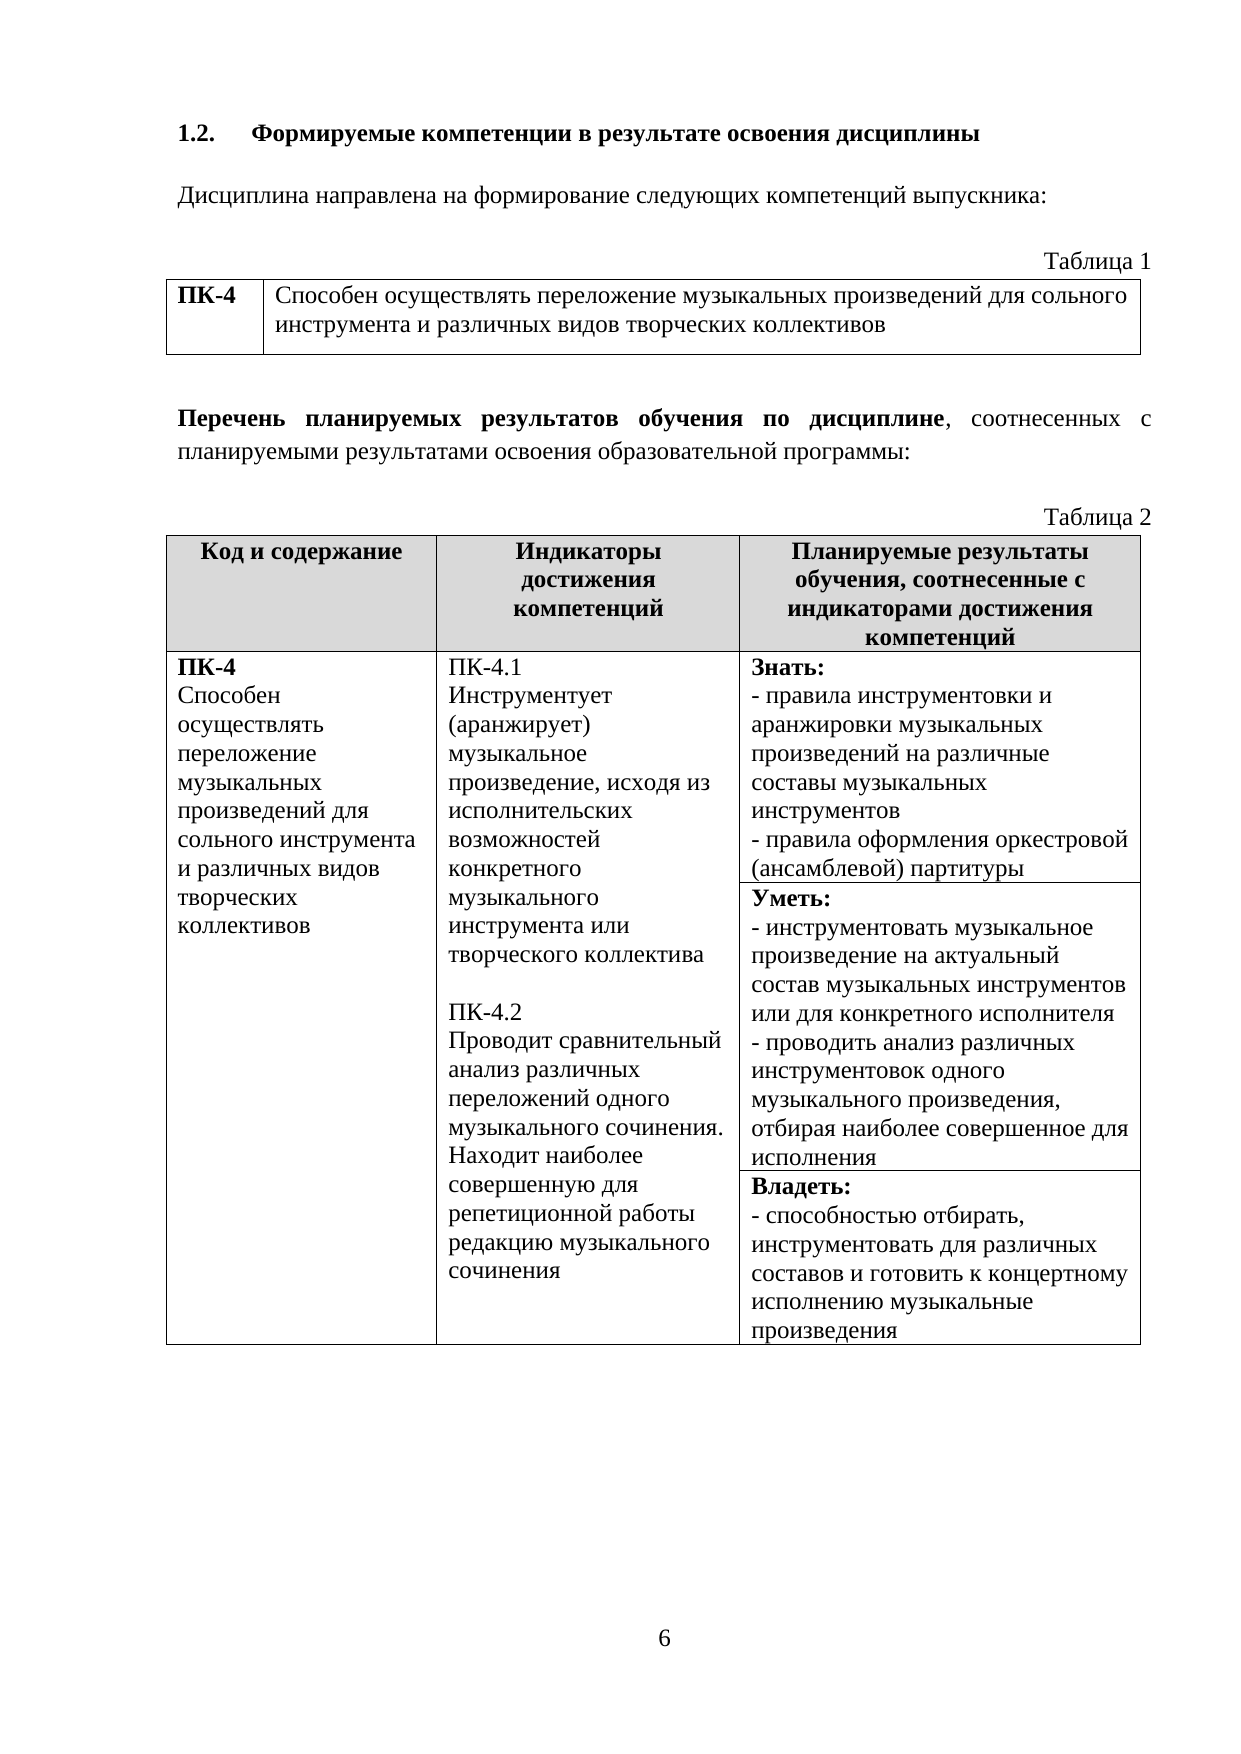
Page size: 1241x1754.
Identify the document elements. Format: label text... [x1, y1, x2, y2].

table_cell Знать: - правила инструментовки и аранжировки музыкальных произведений на различные составы музыкальных инструментов - правила оформления оркестровой (ансамблевой) партитуры [740, 652, 1140, 882]
table_header Планируемые результаты обучения, соотнесенные с индикаторами достижения компетенций [740, 536, 1140, 651]
list Формируемые компетенции в результате освоения дисциплины [177, 118, 1152, 147]
text Перечень планируемых результатов обучения по дисциплине, соотнесенных с планируемыми результатами освоения образовательной программы: [177, 403, 1152, 464]
text Таблица 2 [177, 502, 1152, 531]
table_cell Уметь: - инструментовать музыкальное произведение на актуальный состав музыкальных инструментов или для конкретного исполнителя - проводить анализ различных инструментовок одного музыкального произведения, отбирая наиболее совершенное для исполнения [740, 883, 1140, 1170]
table_header Способен осуществлять переложение музыкальных произведений для сольного инструмента и различных видов творческих коллективов [264, 280, 1140, 354]
table_cell ПК-4.1 Инструментует (аранжирует) музыкальное произведение, исходя из исполнительских возможностей конкретного музыкального инструмента или творческого коллектива ПК-4.2 Проводит сравнительный анализ различных переложений одного музыкального сочинения. Находит наиболее совершенную для репетиционной работы редакцию музыкального сочинения [437, 652, 739, 1344]
table_header Индикаторы достижения компетенций [437, 536, 739, 651]
text Таблица 1 [177, 246, 1152, 275]
table_cell Владеть: - способностью отбирать, инструментовать для различных составов и готовить к концертному исполнению музыкальные произведения [740, 1171, 1140, 1344]
table_header ПК-4 [167, 280, 263, 354]
table_cell ПК-4 Способен осуществлять переложение музыкальных произведений для сольного инструмента и различных видов творческих коллективов [167, 652, 436, 1344]
table_header Код и содержание [167, 536, 436, 651]
text Дисциплина направлена на формирование следующих компетенций выпускника: [177, 180, 1152, 209]
